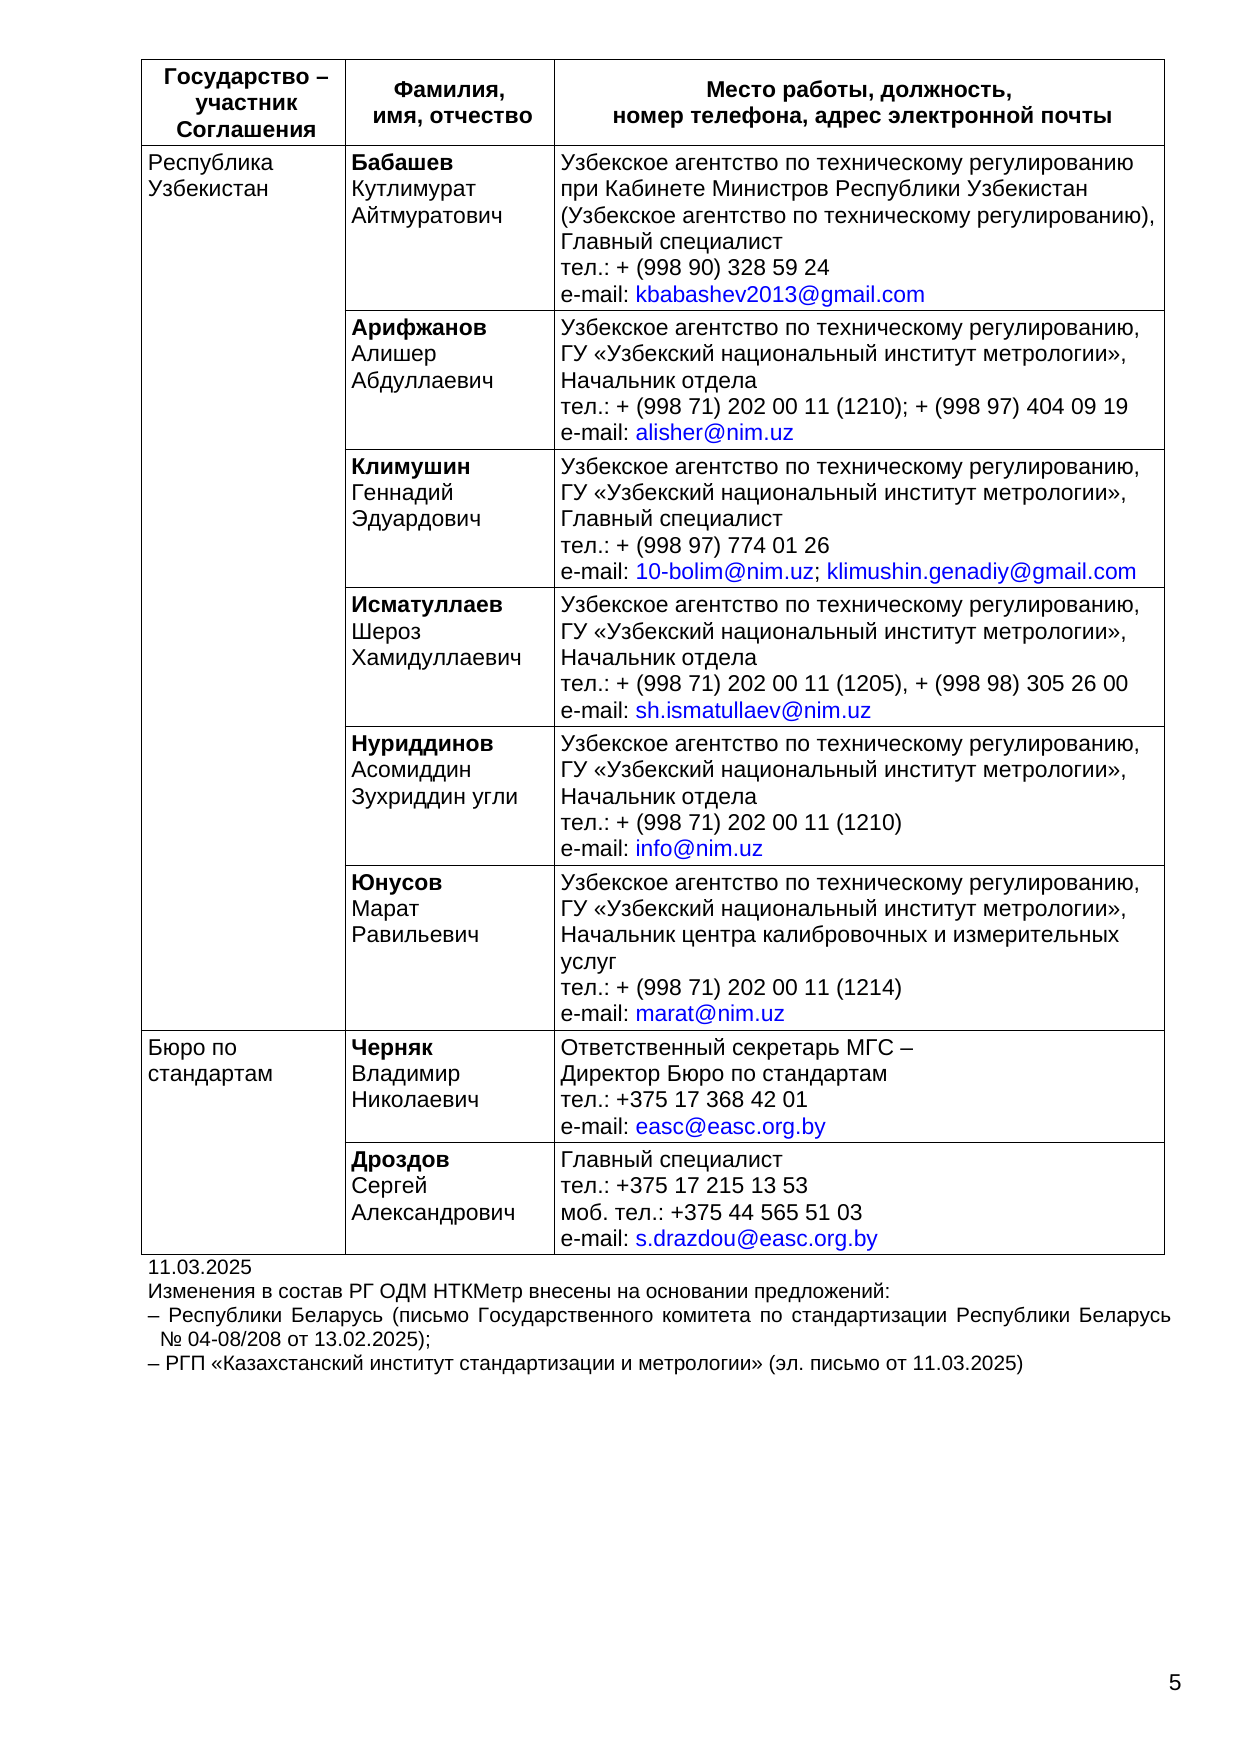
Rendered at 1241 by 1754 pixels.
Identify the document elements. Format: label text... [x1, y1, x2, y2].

table_cell Черняк Владимир Николаевич [346, 1031, 554, 1142]
table_cell Дроздов Сергей Александрович [346, 1143, 554, 1254]
table_cell Узбекское агентство по техническому регулированию, ГУ «Узбекский национальный институт метрологии», Начальник отдела тел.: + (998 71) 202 00 11 (1210); + (998 97) 404 09 19 e-mail: alisher@nim.uz [555, 311, 1164, 449]
table_cell Арифжанов Алишер Абдуллаевич [346, 311, 554, 449]
table_cell Узбекское агентство по техническому регулированию, ГУ «Узбекский национальный институт метрологии», Начальник отдела тел.: + (998 71) 202 00 11 (1210) е-mail: info@nim.uz [555, 727, 1164, 864]
table_cell Узбекское агентство по техническому регулированию, ГУ «Узбекский национальный институт метрологии», Начальник центра калибровочных и измерительных услуг тел.: + (998 71) 202 00 11 (1214) e-mail: marat@nim.uz [555, 866, 1164, 1029]
table_header Место работы, должность, номер телефона, адрес электронной почты [555, 60, 1164, 145]
text – РГП «Казахстанский институт стандартизации и метрологии» (эл. письмо от 11.03.2025) [148, 1351, 1181, 1375]
table_header Государство – участник Соглашения [142, 60, 345, 145]
table_cell Узбекское агентство по техническому регулированию, ГУ «Узбекский национальный институт метрологии», Начальник отдела тел.: + (998 71) 202 00 11 (1205), + (998 98) 305 26 00 е-mail: sh.ismatullaev@nim.uz [555, 588, 1164, 726]
table_cell Бюро по стандартам [142, 1031, 345, 1254]
table_cell Юнусов Марат Равильевич [346, 866, 554, 1029]
table_cell Узбекское агентство по техническому регулированию, ГУ «Узбекский национальный институт метрологии», Главный специалист тел.: + (998 97) 774 01 26 e-mail: 10-bolim@nim.uz; klimushin.genadiy@gmail.com [555, 450, 1164, 587]
table_cell Республика Узбекистан [142, 146, 345, 1029]
table_cell Главный специалист тел.: +375 17 215 13 53 моб. тел.: +375 44 565 51 03 e-mail: s.drazdou@easc.org.by [555, 1143, 1164, 1254]
table_header Фамилия, имя, отчество [346, 60, 554, 145]
table_cell Нуриддинов Асомиддин Зухриддин угли [346, 727, 554, 864]
text 11.03.2025 [148, 1255, 1181, 1279]
table_cell Ответственный секретарь МГС – Директор Бюро по стандартам тел.: +375 17 368 42 01 е-mail: easc@easc.org.by [555, 1031, 1164, 1142]
text – Республики Беларусь (письмо Государственного комитета по стандартизации Республики Беларусь № 04-08/208 от 13.02.2025); [148, 1303, 1181, 1351]
text Изменения в состав РГ ОДМ НТКМетр внесены на основании предложений: [148, 1279, 1181, 1303]
table_cell Исматуллаев Шероз Хамидуллаевич [346, 588, 554, 726]
table_cell Узбекское агентство по техническому регулированию при Кабинете Министров Республики Узбекистан (Узбекское агентство по техническому регулированию), Главный специалист тел.: + (998 90) 328 59 24 e-mail: kbabashev2013@gmail.com [555, 146, 1164, 310]
table_cell Бабашев Кутлимурат Айтмуратович [346, 146, 554, 310]
table_cell Климушин Геннадий Эдуардович [346, 450, 554, 587]
